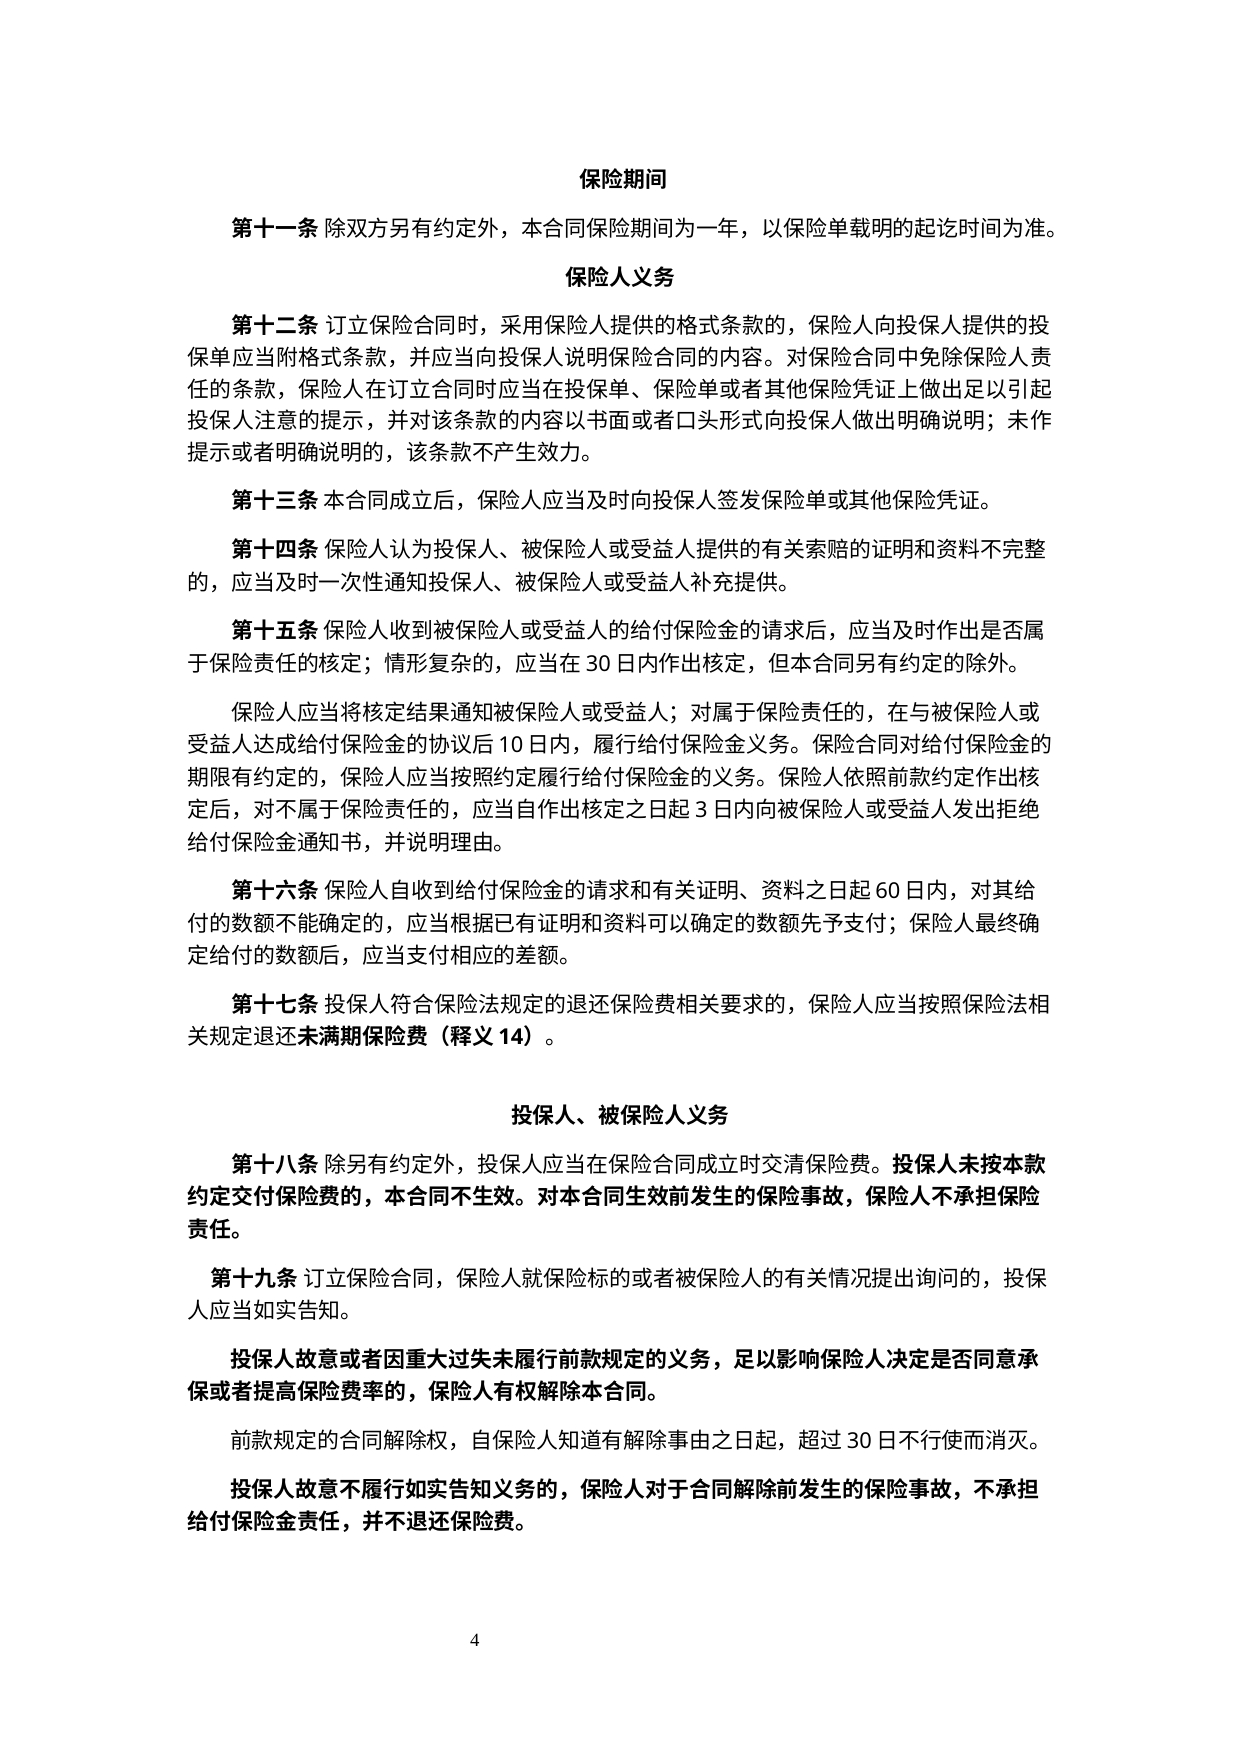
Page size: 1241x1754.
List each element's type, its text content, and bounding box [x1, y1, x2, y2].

text 第十三条 本合同成立后，保险人应当及时向投保人签发保险单或其他保险凭证。 [187, 483, 1053, 515]
text 保险期间 [187, 162, 1053, 194]
text 第十七条 投保人符合保险法规定的退还保险费相关要求的，保险人应当按照保险法相关规定退还未满期保险费（释义14）。 [187, 987, 1053, 1052]
text 保险人应当将核定结果通知被保险人或受益人；对属于保险责任的，在与被保险人或受益人达成给付保险金的协议后10日内，履行给付保险金义务。保险合同对给付保险金的期限有约定的，保险人应当按照约定履行给付保险金的义务。保险人依照前款约定作出核定后，对不属于保险责任的，应当自作出核定之日起3日内向被保险人或受益人发出拒绝给付保险金通知书，并说明理由。 [187, 694, 1053, 857]
text 第十六条 保险人自收到给付保险金的请求和有关证明、资料之日起60日内，对其给付的数额不能确定的，应当根据已有证明和资料可以确定的数额先予支付；保险人最终确定给付的数额后，应当支付相应的差额。 [187, 873, 1053, 970]
text 保险人义务 [187, 259, 1053, 292]
text 前款规定的合同解除权，自保险人知道有解除事由之日起，超过30日不行使而消灭。 [187, 1423, 1053, 1455]
text 第十二条 订立保险合同时，采用保险人提供的格式条款的，保险人向投保人提供的投保单应当附格式条款，并应当向投保人说明保险合同的内容。对保险合同中免除保险人责任的条款，保险人在订立合同时应当在投保单、保险单或者其他保险凭证上做出足以引起投保人注意的提示，并对该条款的内容以书面或者口头形式向投保人做出明确说明；未作提示或者明确说明的，该条款不产生效力。 [187, 308, 1053, 467]
text 第十五条 保险人收到被保险人或受益人的给付保险金的请求后，应当及时作出是否属于保险责任的核定；情形复杂的，应当在30日内作出核定，但本合同另有约定的除外。 [187, 613, 1053, 678]
text 第十一条 除双方另有约定外，本合同保险期间为一年，以保险单载明的起讫时间为准。 [187, 211, 1053, 243]
text 投保人、被保险人义务 [187, 1098, 1053, 1130]
text 投保人故意不履行如实告知义务的，保险人对于合同解除前发生的保险事故，不承担给付保险金责任，并不退还保险费。 [187, 1471, 1053, 1536]
text 第十四条 保险人认为投保人、被保险人或受益人提供的有关索赔的证明和资料不完整的，应当及时一次性通知投保人、被保险人或受益人补充提供。 [187, 532, 1053, 597]
text 投保人故意或者因重大过失未履行前款规定的义务，足以影响保险人决定是否同意承保或者提高保险费率的，保险人有权解除本合同。 [187, 1341, 1053, 1406]
text 第十九条 订立保险合同，保险人就保险标的或者被保险人的有关情况提出询问的，投保人应当如实告知。 [187, 1260, 1053, 1325]
text 第十八条 除另有约定外，投保人应当在保险合同成立时交清保险费。投保人未按本款约定交付保险费的，本合同不生效。对本合同生效前发生的保险事故，保险人不承担保险责任。 [187, 1146, 1053, 1244]
